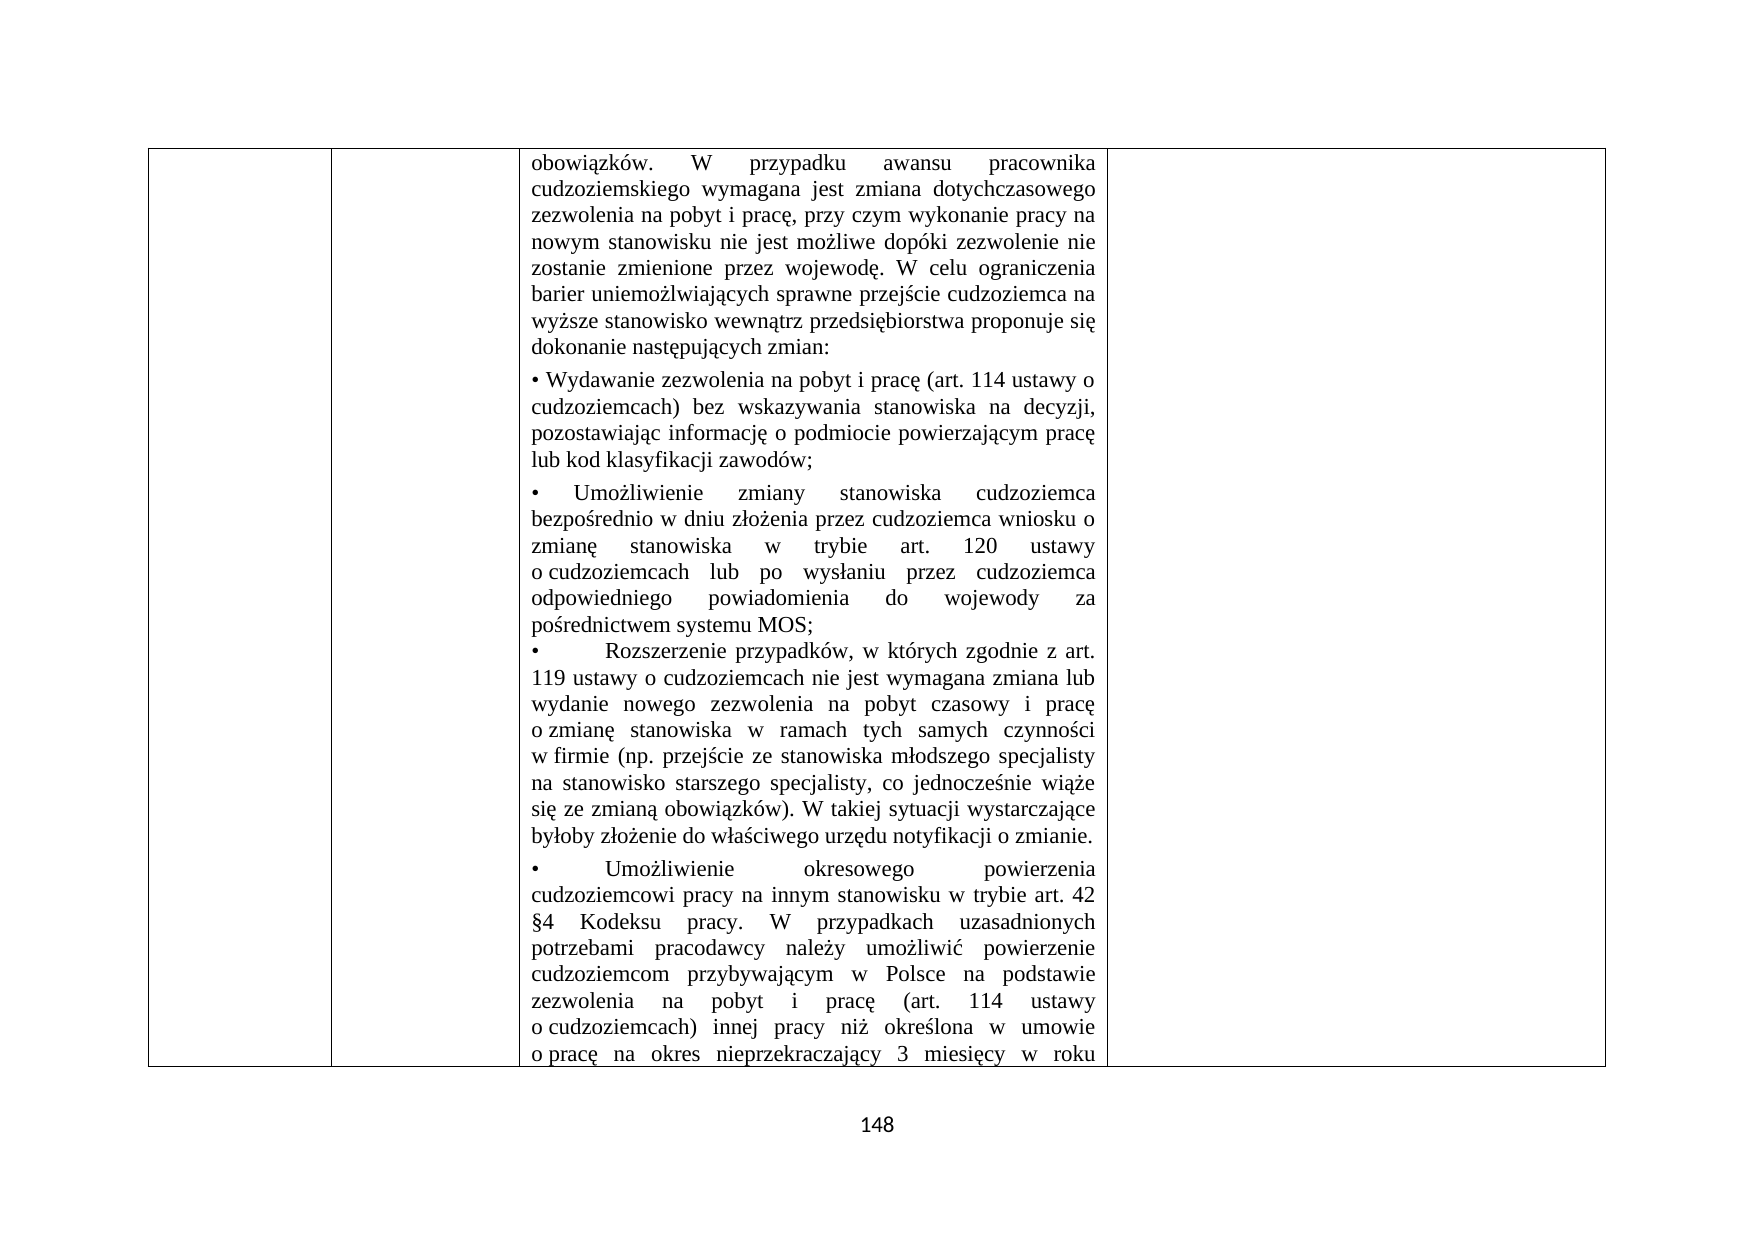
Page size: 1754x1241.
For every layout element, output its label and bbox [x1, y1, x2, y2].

table_cell [149, 149, 331, 1066]
table_cell [1108, 149, 1605, 1066]
table_cell [332, 149, 519, 1066]
table_cell [520, 149, 1107, 1066]
